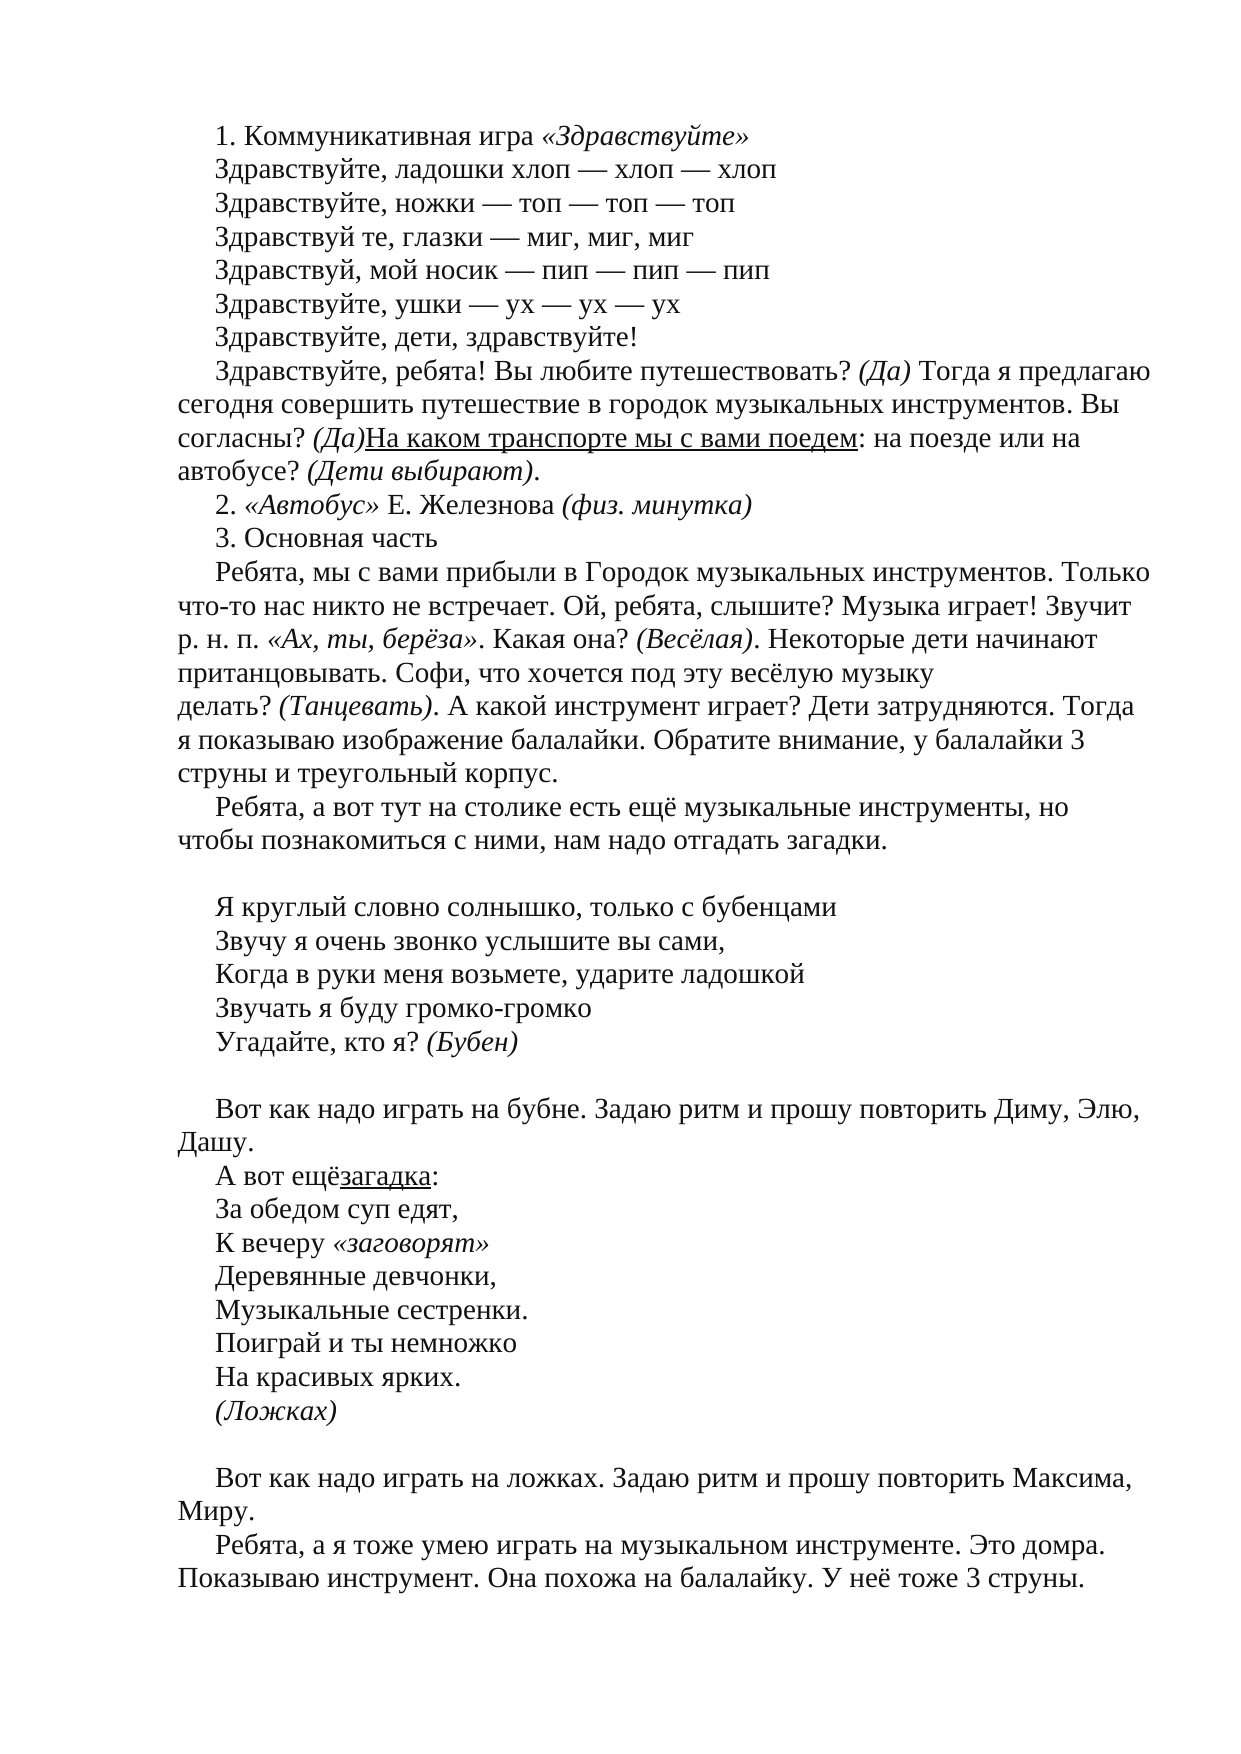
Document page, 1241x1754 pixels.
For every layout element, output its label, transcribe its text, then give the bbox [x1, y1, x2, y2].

text Здравствуй те, глазки — миг, миг, миг [177, 219, 1152, 252]
text Поиграй и ты немножко [177, 1326, 1152, 1359]
text Здравствуйте, дети, здравствуйте! [177, 319, 1152, 353]
text К вечеру «заговорят» [177, 1225, 1152, 1258]
text Когда в руки меня возьмете, ударите ладошкой [177, 957, 1152, 990]
text 2. «Автобус» Е. Железнова (физ. минутка) [177, 487, 1152, 521]
text 3. Основная часть [177, 521, 1152, 554]
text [177, 1527, 1152, 1594]
text Здравствуйте, ножки — топ — топ — топ [177, 185, 1152, 219]
text Звучать я буду громко-громко [177, 990, 1152, 1024]
text Деревянные девчонки, [177, 1258, 1152, 1292]
text Здравствуй, мой носик — пип — пип — пип [177, 252, 1152, 286]
text За обедом суп едят, [177, 1191, 1152, 1225]
text На красивых ярких. [177, 1359, 1152, 1393]
text Я круглый словно солнышко, только с бубенцами [177, 889, 1152, 923]
text (Ложках) [177, 1393, 1152, 1426]
text Здравствуйте, ушки — ух — ух — ух [177, 286, 1152, 319]
text Звучу я очень звонко услышите вы сами, [177, 923, 1152, 957]
text Здравствуйте, ребята! Вы любите путешествовать? (Да) Тогда я предлагаю сегодня совершить путешествие в городок музыкальных инструментов. Вы согласны? (Да)На каком транспорте мы с вами поедем: на поезде или на автобусе? (Дети выбирают). [177, 353, 1152, 487]
text Вот как надо играть на бубне. Задаю ритм и прошу повторить Диму, Элю, Дашу. [177, 1091, 1152, 1158]
text Угадайте, кто я? (Бубен) [177, 1024, 1152, 1057]
text А вот ещёзагадка: [177, 1158, 1152, 1191]
text 1. Коммуникативная игра «Здравствуйте» [177, 118, 1152, 152]
text Ребята, мы с вами прибыли в Городок музыкальных инструментов. Только что-то нас никто не встречает. Ой, ребята, слышите? Музыка играет! Звучит р. н. п. «Ах, ты, берёза». Какая она? (Весёлая). Некоторые дети начинают пританцовывать. Софи, что хочется под эту весёлую музыку делать? (Танцевать). А какой инструмент играет? Дети затрудняются. Тогда я показываю изображение балалайки. Обратите внимание, у балалайки 3 струны и треугольный корпус. [177, 554, 1152, 789]
text Здравствуйте, ладошки хлоп — хлоп — хлоп [177, 152, 1152, 185]
text Музыкальные сестренки. [177, 1292, 1152, 1326]
text Вот как надо играть на ложках. Задаю ритм и прошу повторить Максима, Миру. [177, 1460, 1152, 1527]
text Ребята, а вот тут на столике есть ещё музыкальные инструменты, но чтобы познакомиться с ними, нам надо отгадать загадки. [177, 789, 1152, 856]
